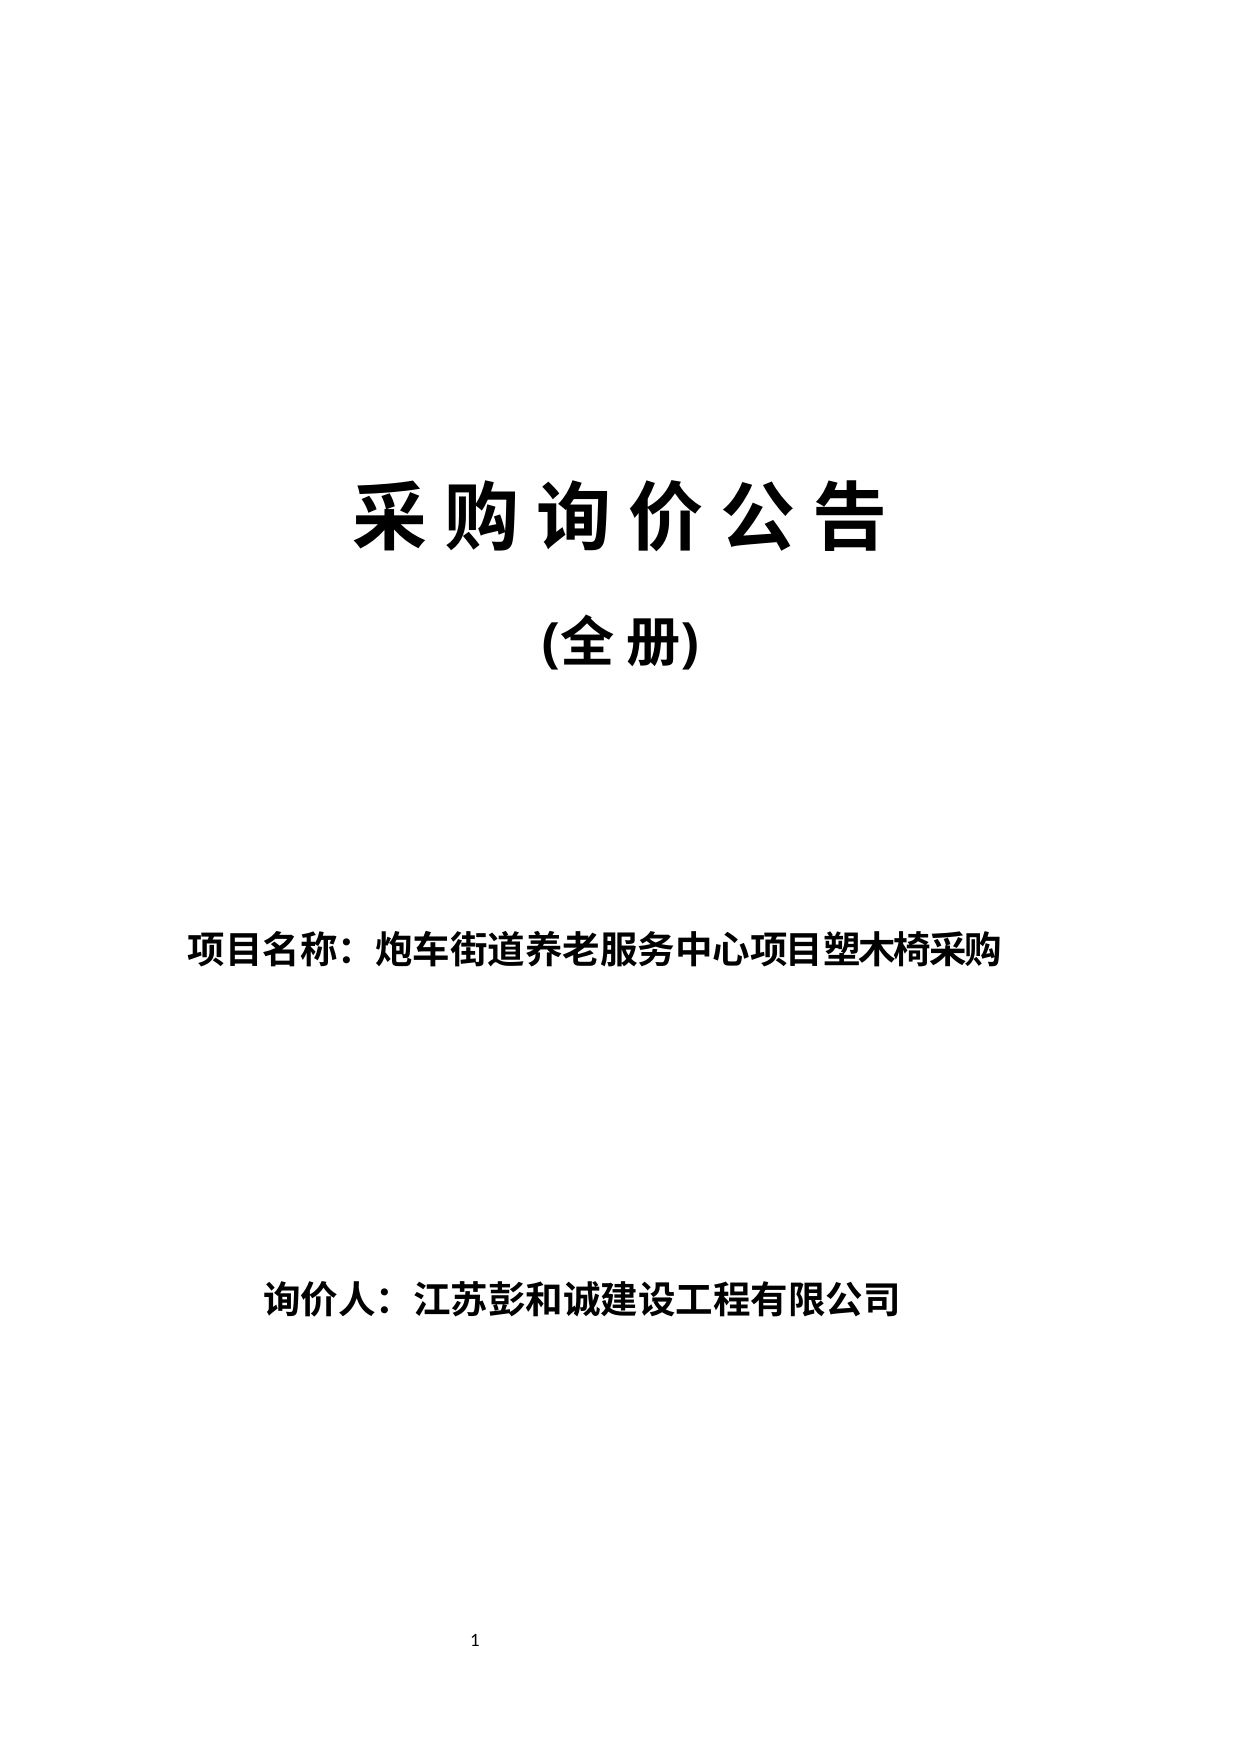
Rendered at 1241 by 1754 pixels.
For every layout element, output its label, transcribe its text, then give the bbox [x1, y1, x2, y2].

text 项目名称：炮车街道养老服务中心项目塑木椅采购 [187, 914, 1053, 979]
text (全 册) [187, 589, 1053, 687]
text 采 购 询 价 公 告 [187, 447, 1053, 577]
text 询价人：江苏彭和诚建设工程有限公司 [187, 1265, 1053, 1330]
